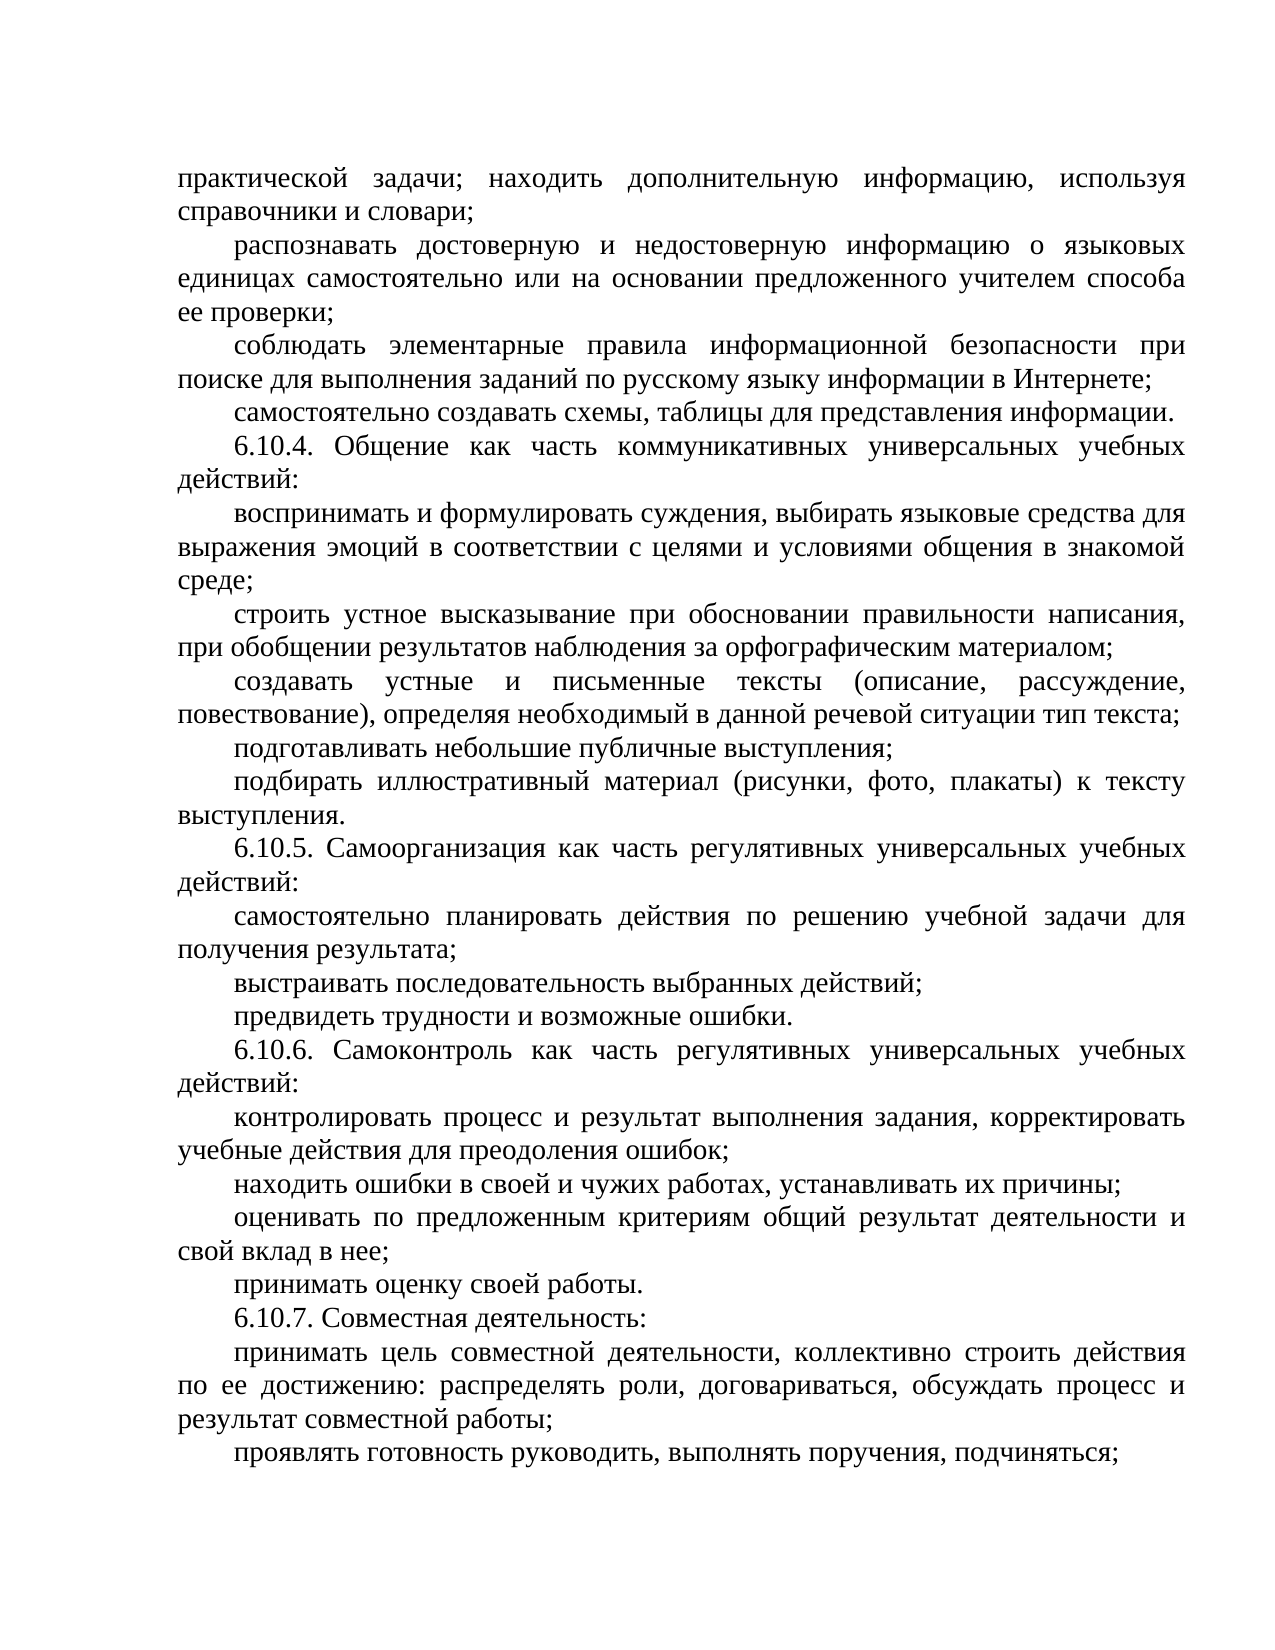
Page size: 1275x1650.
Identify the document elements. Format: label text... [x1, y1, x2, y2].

text находить ошибки в своей и чужих работах, устанавливать их причины; [177, 1166, 1186, 1199]
text контролировать процесс и результат выполнения задания, корректировать учебные действия для преодоления ошибок; [177, 1099, 1186, 1166]
text строить устное высказывание при обосновании правильности написания, при обобщении результатов наблюдения за орфографическим материалом; [177, 596, 1186, 663]
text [177, 160, 1186, 227]
text выстраивать последовательность выбранных действий; [177, 965, 1186, 998]
text подготавливать небольшие публичные выступления; [177, 730, 1186, 763]
text соблюдать элементарные правила информационной безопасности при поиске для выполнения заданий по русскому языку информации в Интернете; [177, 327, 1186, 394]
text принимать оценку своей работы. [177, 1267, 1186, 1300]
text оценивать по предложенным критериям общий результат деятельности и свой вклад в нее; [177, 1199, 1186, 1267]
text 6.10.5. Самоорганизация как часть регулятивных универсальных учебных действий: [177, 831, 1186, 898]
text принимать цель совместной деятельности, коллективно строить действия по ее достижению: распределять роли, договариваться, обсуждать процесс и результат совместной работы; [177, 1334, 1186, 1434]
text самостоятельно создавать схемы, таблицы для представления информации. [177, 394, 1186, 428]
text самостоятельно планировать действия по решению учебной задачи для получения результата; [177, 898, 1186, 965]
text создавать устные и письменные тексты (описание, рассуждение, повествование), определяя необходимый в данной речевой ситуации тип текста; [177, 663, 1186, 730]
text 6.10.6. Самоконтроль как часть регулятивных универсальных учебных действий: [177, 1032, 1186, 1099]
text проявлять готовность руководить, выполнять поручения, подчиняться; [177, 1434, 1186, 1468]
text воспринимать и формулировать суждения, выбирать языковые средства для выражения эмоций в соответствии с целями и условиями общения в знакомой среде; [177, 495, 1186, 596]
text распознавать достоверную и недостоверную информацию о языковых единицах самостоятельно или на основании предложенного учителем способа ее проверки; [177, 227, 1186, 327]
text 6.10.7. Совместная деятельность: [177, 1300, 1186, 1334]
text предвидеть трудности и возможные ошибки. [177, 998, 1186, 1032]
text подбирать иллюстративный материал (рисунки, фото, плакаты) к тексту выступления. [177, 763, 1186, 831]
text 6.10.4. Общение как часть коммуникативных универсальных учебных действий: [177, 428, 1186, 495]
